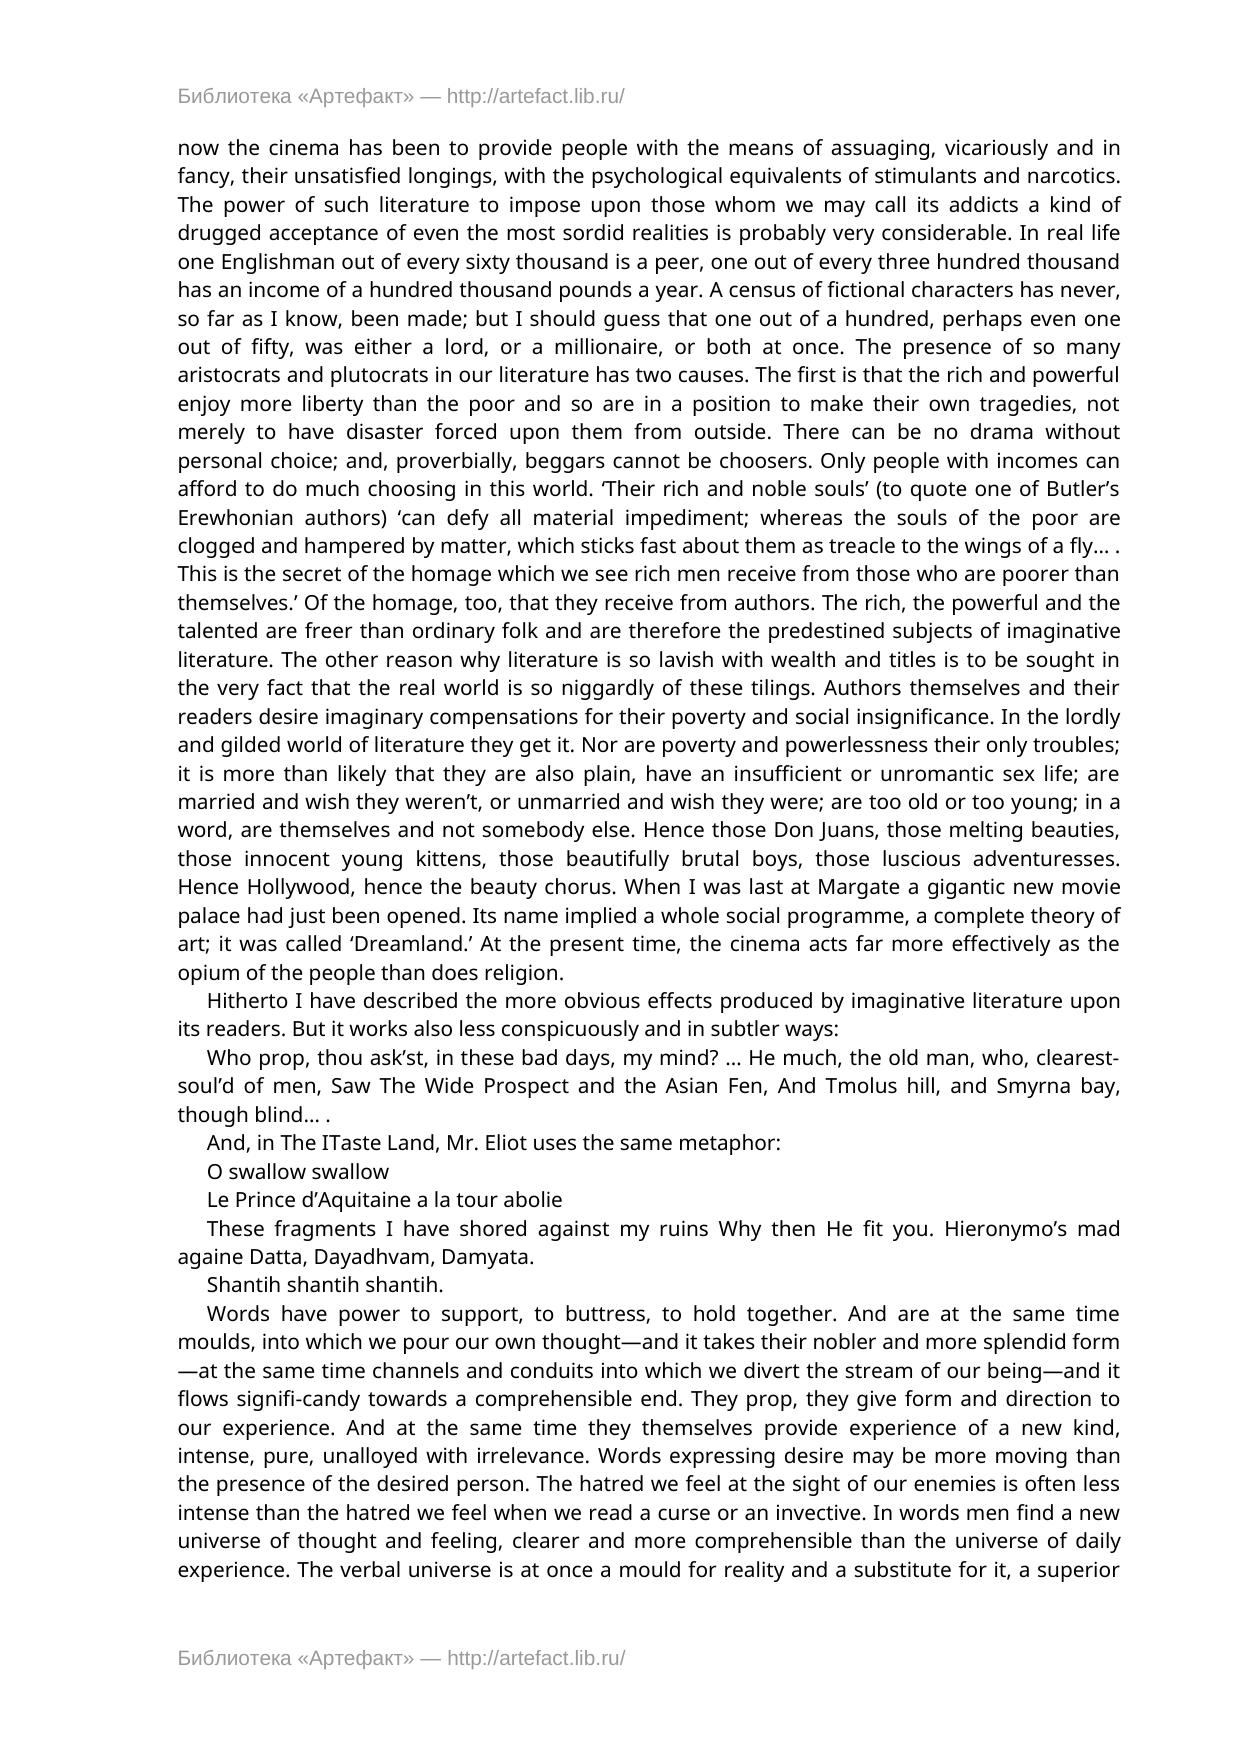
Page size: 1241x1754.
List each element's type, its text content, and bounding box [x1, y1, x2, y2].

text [177, 1299, 1122, 1583]
text And, in The ITaste Land, Mr. Eliot uses the same metaphor: [177, 1128, 1122, 1157]
text Hitherto I have described the more obvious effects produced by imaginative literature upon its readers. But it works also less conspicuously and in subtler ways: [177, 986, 1122, 1043]
text Who prop, thou ask’st, in these bad days, my mind? … He much, the old man, who, clearest-soul’d of men, Saw The Wide Prospect and the Asian Fen, And Tmolus hill, and Smyrna bay, though blind… . [177, 1043, 1122, 1128]
text Shantih shantih shantih. [177, 1271, 1122, 1299]
text These fragments I have shored against my ruins Why then He fit you. Hieronymo’s mad againe Datta, Dayadhvam, Damyata. [177, 1214, 1122, 1271]
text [177, 133, 1122, 986]
text O swallow swallow [177, 1157, 1122, 1185]
text Le Prince d’Aquitaine a la tour abolie [177, 1185, 1122, 1214]
